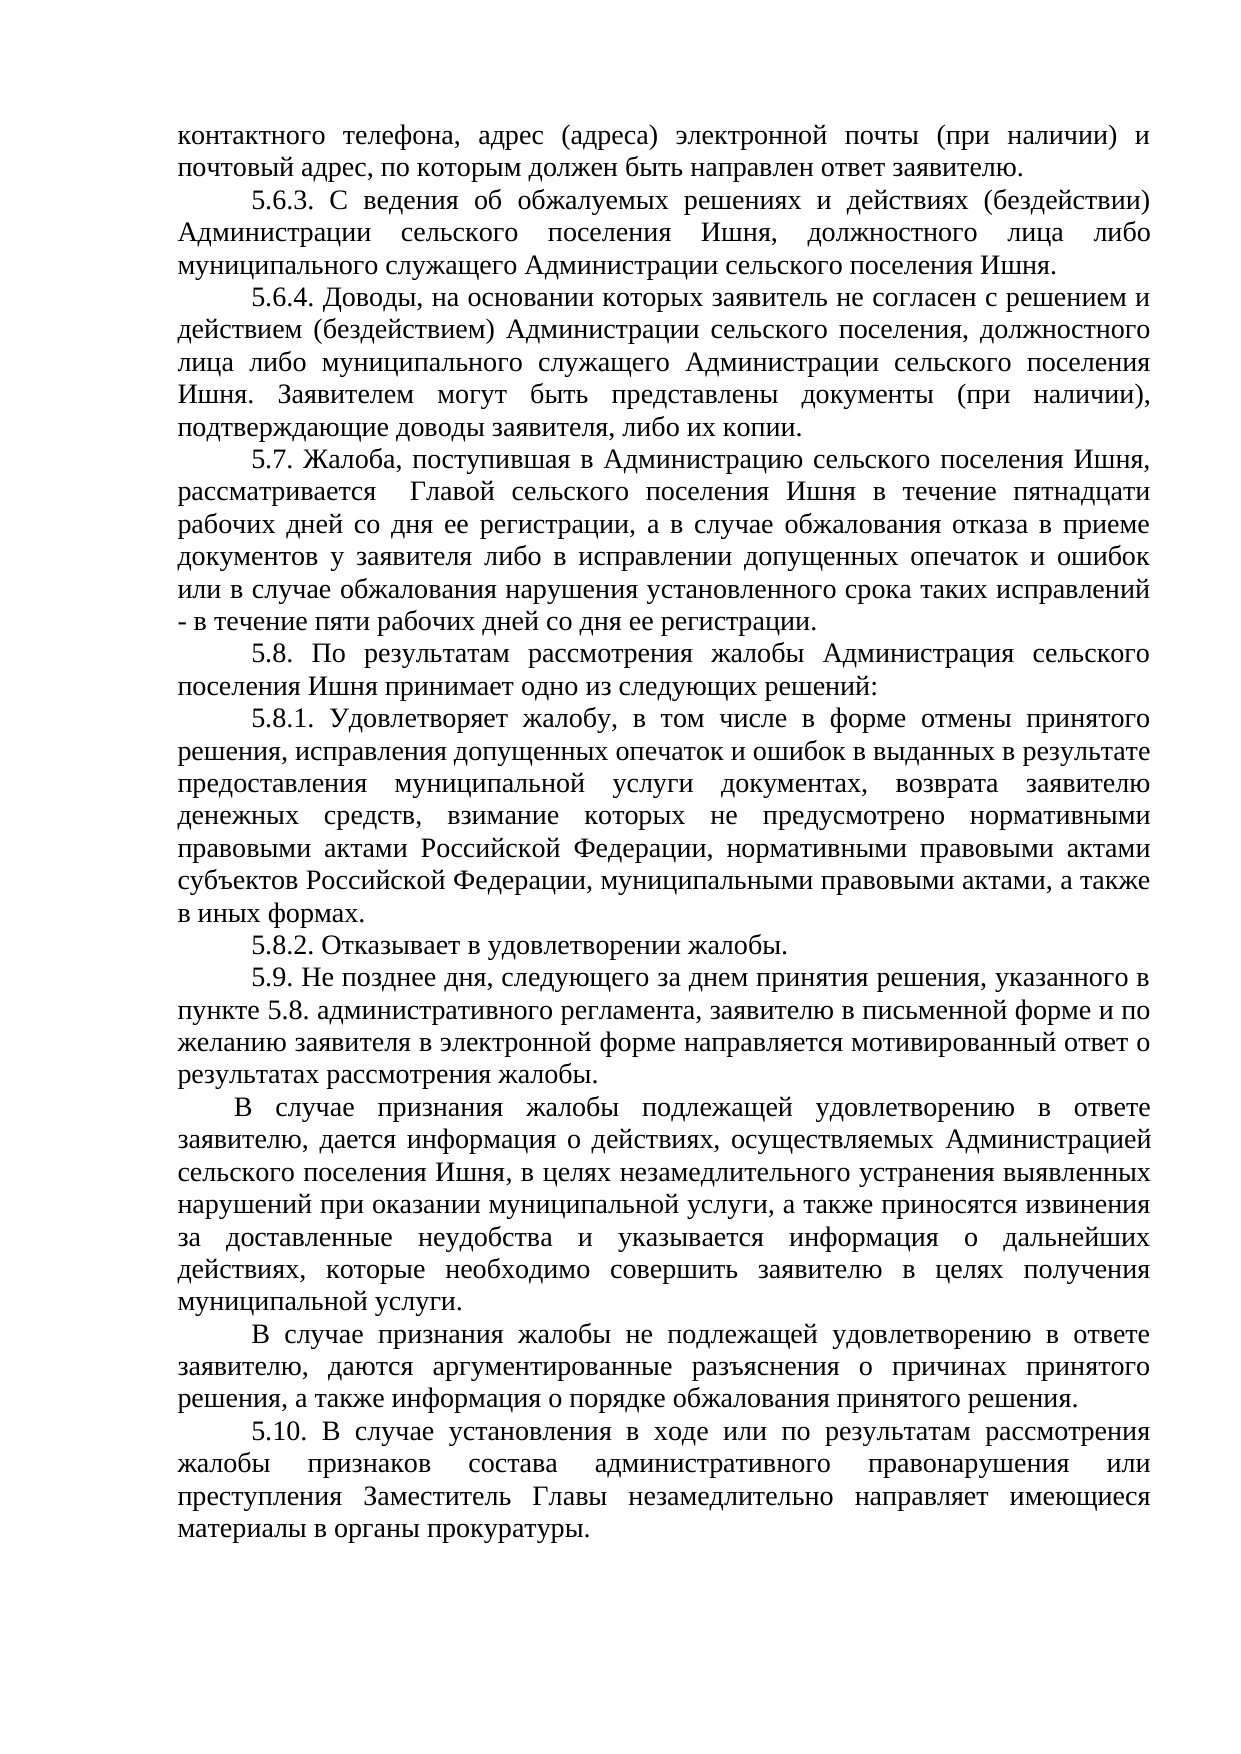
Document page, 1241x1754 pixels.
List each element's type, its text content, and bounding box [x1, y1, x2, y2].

text В случае признания жалобы подлежащей удовлетворению в ответе заявителю, дается информация о действиях, осуществляемых Администрацией сельского поселения Ишня, в целях незамедлительного устранения выявленных нарушений при оказании муниципальной услуги, а также приносятся извинения за доставленные неудобства и указывается информация о дальнейших действиях, которые необходимо совершить заявителю в целях получения муниципальной услуги. [177, 1090, 1152, 1317]
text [177, 118, 1152, 183]
text 5.8.2. Отказывает в удовлетворении жалобы. [177, 928, 1152, 960]
text 5.8.1. Удовлетворяет жалобу, в том числе в форме отмены принятого решения, исправления допущенных опечаток и ошибок в выданных в результате предоставления муниципальной услуги документах, возврата заявителю денежных средств, взимание которых не предусмотрено нормативными правовыми актами Российской Федерации, нормативными правовыми актами субъектов Российской Федерации, муниципальными правовыми актами, а также в иных формах. [177, 701, 1152, 928]
text 5.6.3. С ведения об обжалуемых решениях и действиях (бездействии) Администрации сельского поселения Ишня, должностного лица либо муниципального служащего Администрации сельского поселения Ишня. [177, 183, 1152, 280]
text В случае признания жалобы не подлежащей удовлетворению в ответе заявителю, даются аргументированные разъяснения о причинах принятого решения, а также информация о порядке обжалования принятого решения. [177, 1317, 1152, 1414]
text 5.6.4. Доводы, на основании которых заявитель не согласен с решением и действием (бездействием) Администрации сельского поселения, должностного лица либо муниципального служащего Администрации сельского поселения Ишня. Заявителем могут быть представлены документы (при наличии), подтверждающие доводы заявителя, либо их копии. [177, 280, 1152, 442]
text 5.8. По результатам рассмотрения жалобы Администрация сельского поселения Ишня принимает одно из следующих решений: [177, 636, 1152, 701]
text 5.10. В случае установления в ходе или по результатам рассмотрения жалобы признаков состава административного правонарушения или преступления Заместитель Главы незамедлительно направляет имеющиеся материалы в органы прокуратуры. [177, 1414, 1152, 1543]
text 5.9. Не позднее дня, следующего за днем принятия решения, указанного в пункте 5.8. административного регламента, заявителю в письменной форме и по желанию заявителя в электронной форме направляется мотивированный ответ о результатах рассмотрения жалобы. [177, 960, 1152, 1090]
text 5.7. Жалоба, поступившая в Администрацию сельского поселения Ишня, рассматривается Главой сельского поселения Ишня в течение пятнадцати рабочих дней со дня ее регистрации, а в случае обжалования отказа в приеме документов у заявителя либо в исправлении допущенных опечаток и ошибок или в случае обжалования нарушения установленного срока таких исправлений - в течение пяти рабочих дней со дня ее регистрации. [177, 442, 1152, 636]
